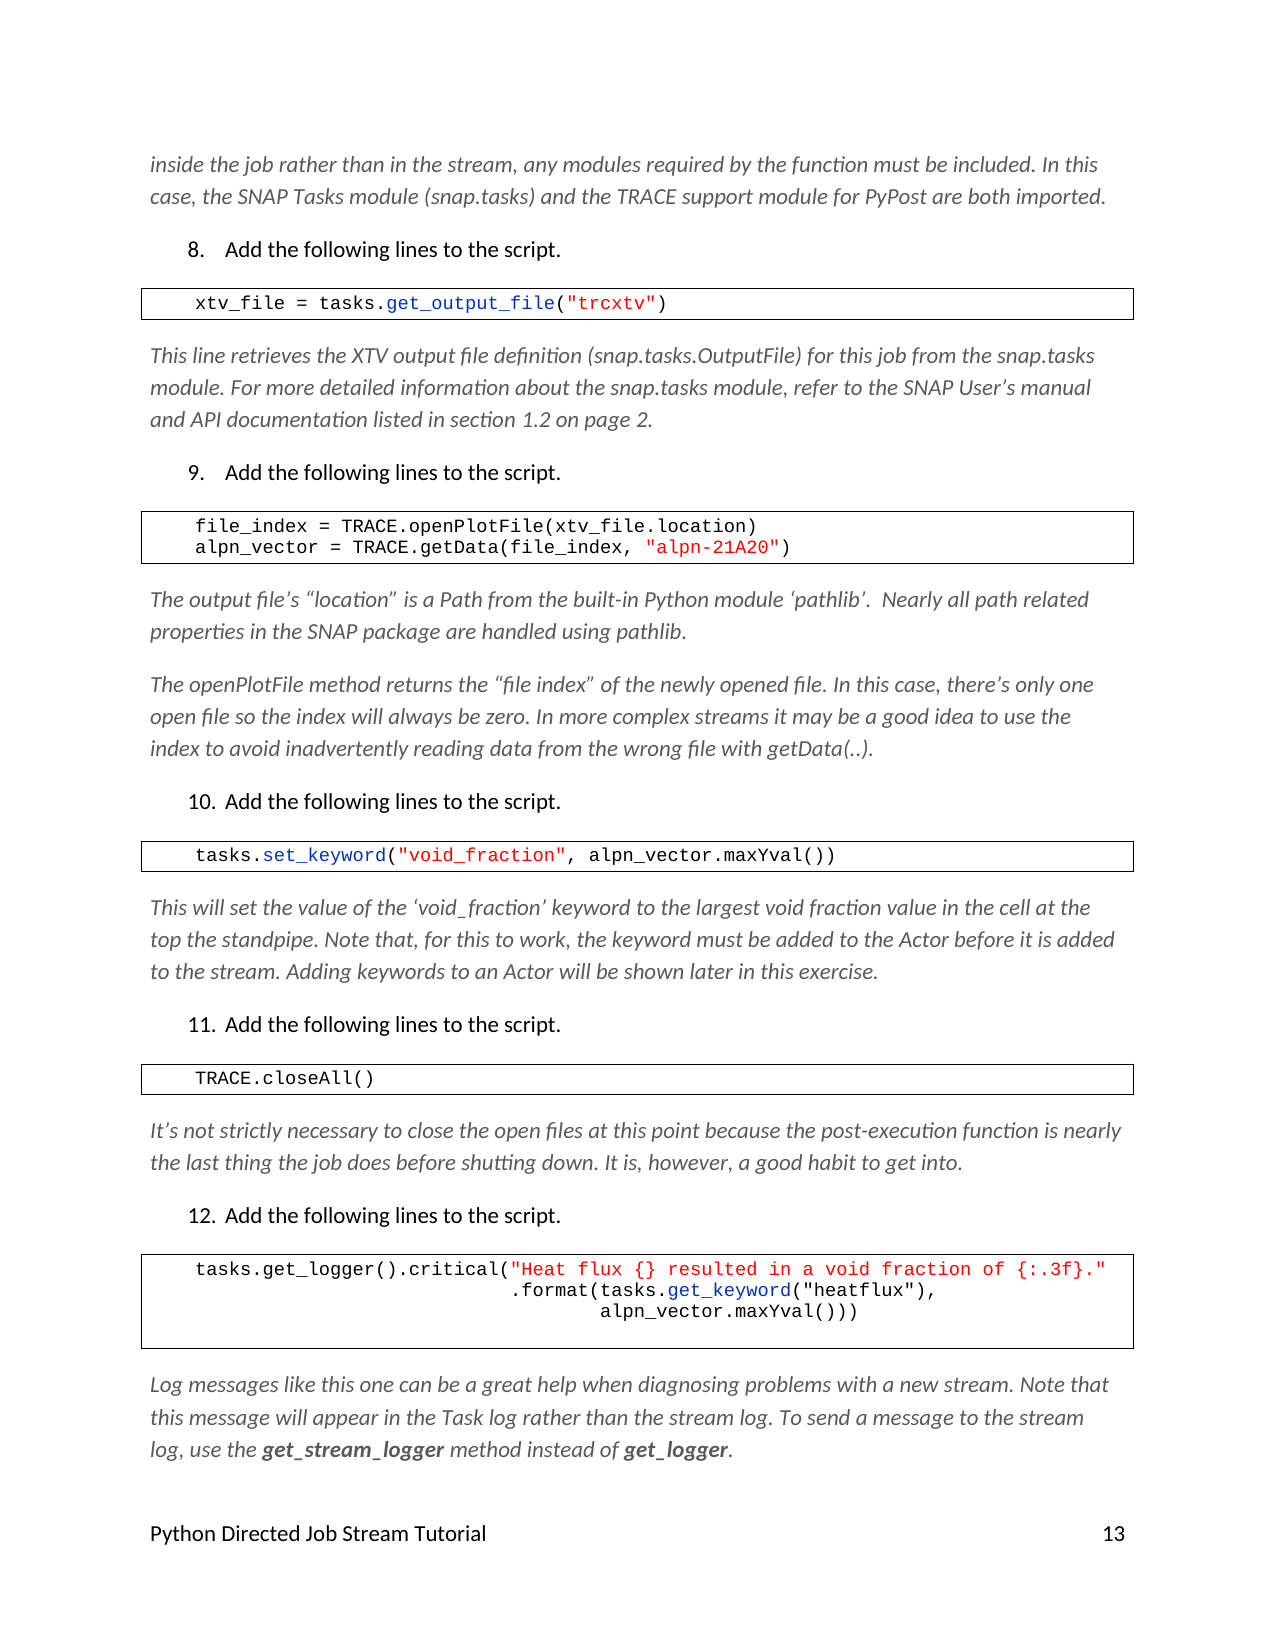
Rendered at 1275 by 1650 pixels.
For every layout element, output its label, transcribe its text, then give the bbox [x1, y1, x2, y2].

list Add the following lines to the script. [187, 235, 1125, 263]
list Add the following lines to the script. [187, 1201, 1125, 1229]
text alpn_vector = TRACE.getData(file_index, "alpn-21A20") [142, 532, 1133, 563]
text The output file’s “location” is a Path from the built-in Python module ‘pathlib’. Nearly all path related properties in the SNAP package are handled using pathlib. [150, 585, 1125, 645]
text tasks.set_keyword("void_fraction", alpn_vector.maxYval()) [142, 842, 1133, 871]
text alpn_vector.maxYval())) [150, 1302, 1125, 1318]
text Log messages like this one can be a great help when diagnosing problems with a new stream. Note that this message will appear in the Task log rather than the stream log. To send a message to the stream log, use the get_stream_logger method instead of get_logger. [150, 1370, 1125, 1463]
text tasks.get_logger().critical("Heat flux {} resulted in a void fraction of {:.3f}." [142, 1255, 1133, 1281]
text This line retrieves the XTV output file definition (snap.tasks.OutputFile) for this job from the snap.tasks module. For more detailed information about the snap.tasks module, refer to the SNAP User’s manual and API documentation listed in section 1.2 on page 2. [150, 341, 1125, 433]
text TRACE.closeAll() [142, 1065, 1133, 1094]
text .format(tasks.get_keyword("heatflux"), [150, 1281, 1125, 1302]
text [150, 150, 1125, 210]
list Add the following lines to the script. [187, 787, 1125, 816]
text The openPlotFile method returns the “file index” of the newly opened file. In this case, there’s only one open file so the index will always be zero. In more complex streams it may be a good idea to use the index to avoid inadvertently reading data from the wrong file with getData(..). [150, 670, 1125, 762]
text It’s not strictly necessary to close the open files at this point because the post-execution function is nearly the last thing the job does before shutting down. It is, however, a good habit to get into. [150, 1116, 1125, 1176]
text xtv_file = tasks.get_output_file("trcxtv") [142, 289, 1133, 319]
text This will set the value of the ‘void_fraction’ keyword to the largest void fraction value in the cell at the top the standpipe. Note that, for this to work, the keyword must be added to the Actor before it is added to the stream. Adding keywords to an Actor will be shown later in this exercise. [150, 893, 1125, 985]
text file_index = TRACE.openPlotFile(xtv_file.location) [142, 512, 1133, 532]
list Add the following lines to the script. [187, 1010, 1125, 1038]
list Add the following lines to the script. [187, 458, 1125, 486]
